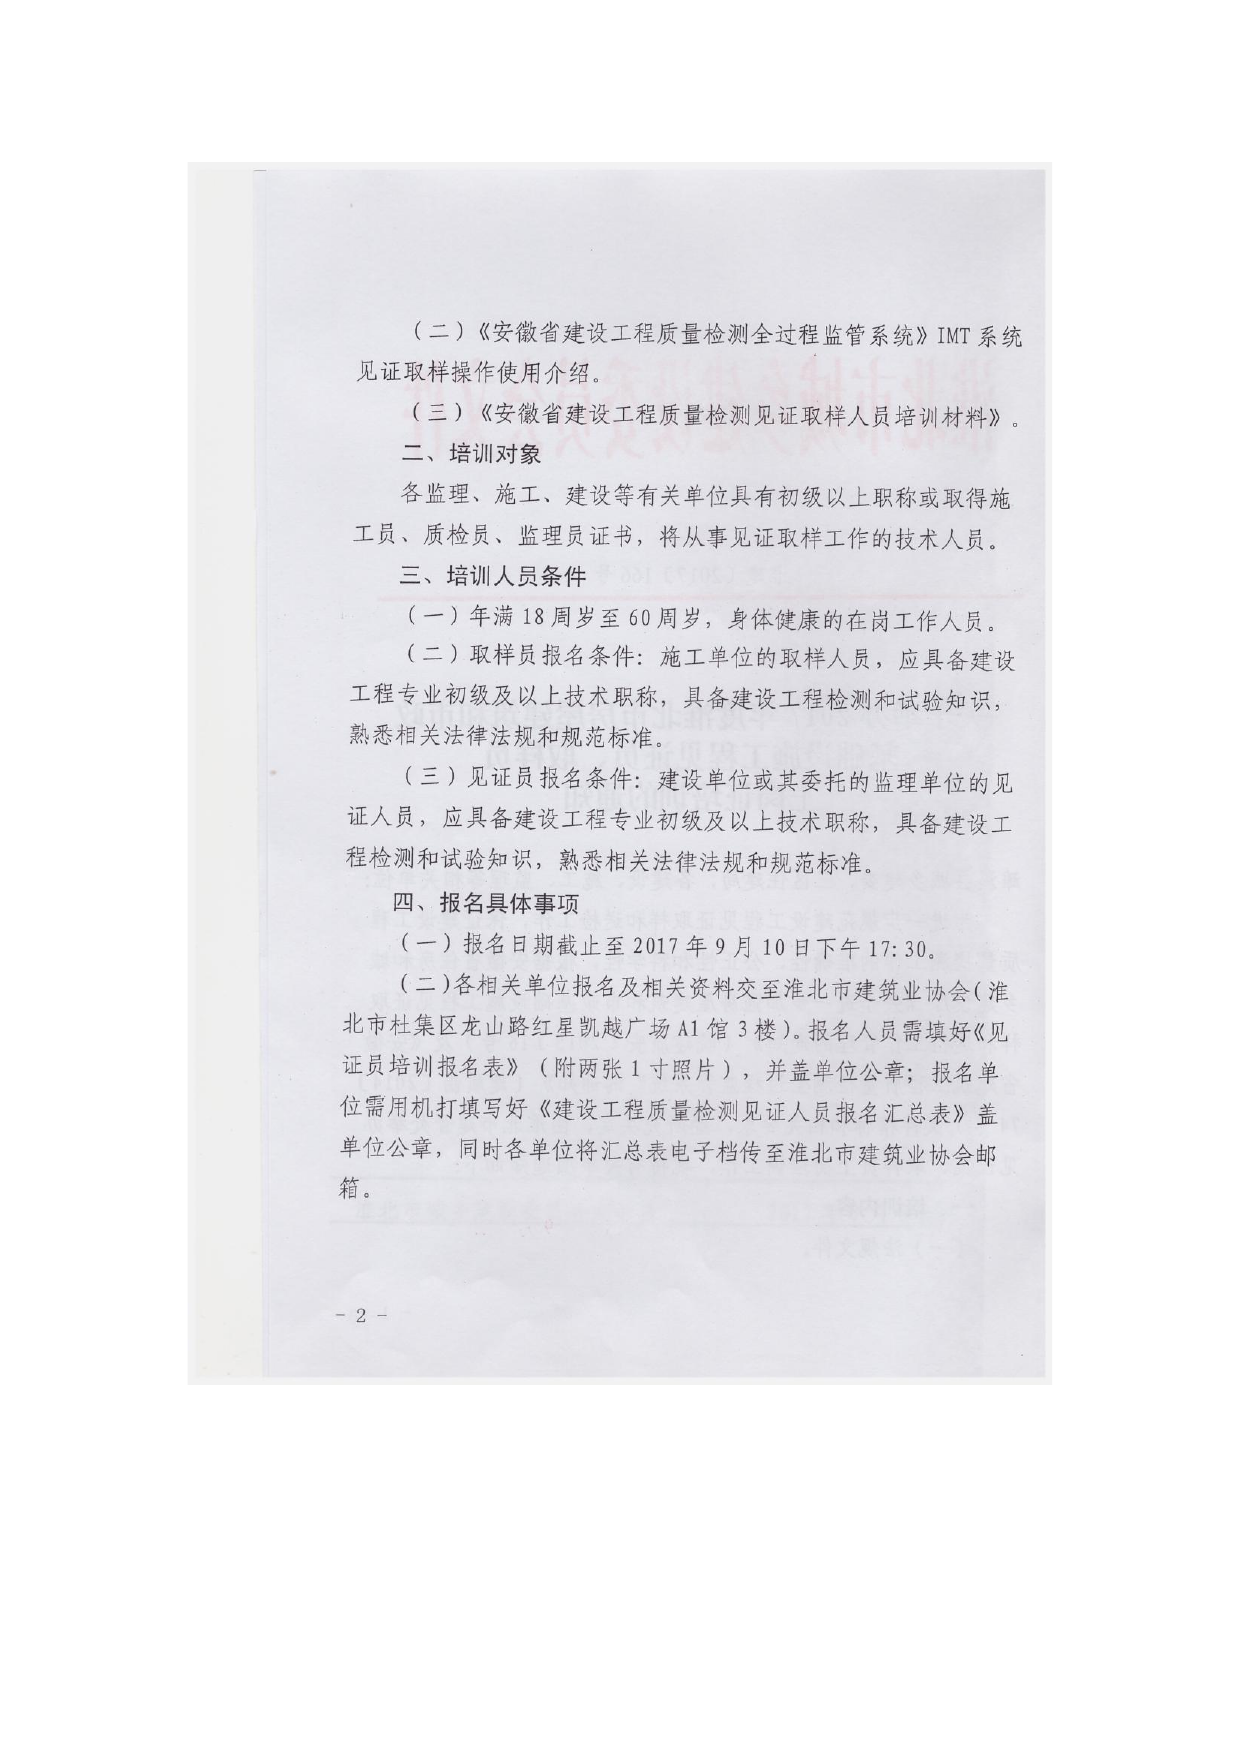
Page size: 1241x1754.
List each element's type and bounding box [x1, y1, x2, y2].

picture [187, 162, 1053, 1385]
